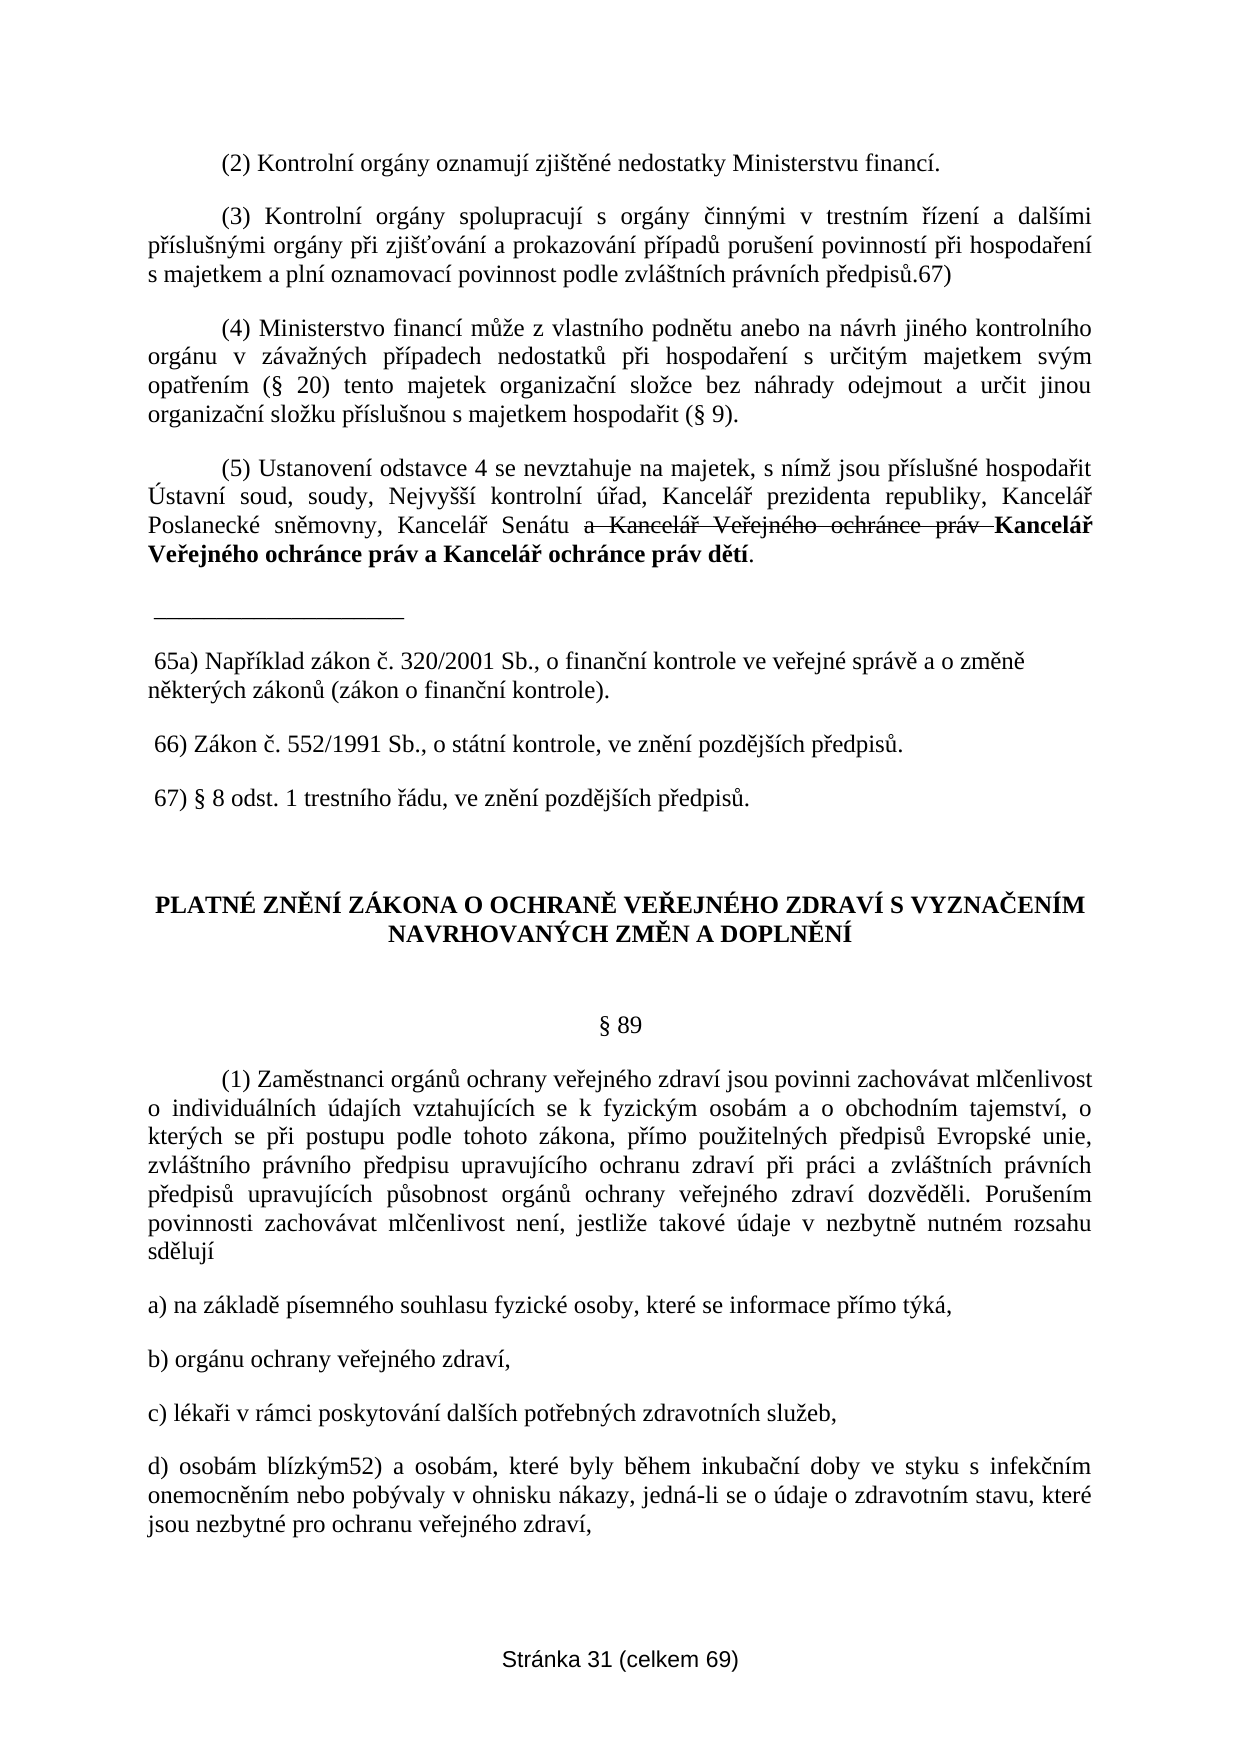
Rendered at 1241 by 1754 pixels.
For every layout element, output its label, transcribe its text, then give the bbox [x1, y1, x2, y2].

text (5) Ustanovení odstavce 4 se nevztahuje na majetek, s nímž jsou příslušné hospodařit Ústavní soud, soudy, Nejvyšší kontrolní úřad, Kancelář prezidenta republiky, Kancelář Poslanecké sněmovny, Kancelář Senátu a Kancelář Veřejného ochránce práv Kancelář Veřejného ochránce práv a Kancelář ochránce práv dětí. [148, 453, 1093, 568]
text ____________________ [148, 593, 1093, 621]
text 66) Zákon č. 552/1991 Sb., o státní kontrole, ve znění pozdějších předpisů. [148, 729, 1093, 758]
text 67) § 8 odst. 1 trestního řádu, ve znění pozdějších předpisů. [148, 783, 1093, 811]
text c) lékaři v rámci poskytování dalších potřebných zdravotních služeb, [148, 1398, 1093, 1426]
text b) orgánu ochrany veřejného zdraví, [148, 1344, 1093, 1373]
text (1) Zaměstnanci orgánů ochrany veřejného zdraví jsou povinni zachovávat mlčenlivost o individuálních údajích vztahujících se k fyzickým osobám a o obchodním tajemství, o kterých se při postupu podle tohoto zákona, přímo použitelných předpisů Evropské unie, zvláštního právního předpisu upravujícího ochranu zdraví při práci a zvláštních právních předpisů upravujících působnost orgánů ochrany veřejného zdraví dozvěděli. Porušením povinnosti zachovávat mlčenlivost není, jestliže takové údaje v nezbytně nutném rozsahu sdělují [148, 1064, 1093, 1265]
text 65a) Například zákon č. 320/2001 Sb., o finanční kontrole ve veřejné správě a o změně některých zákonů (zákon o finanční kontrole). [148, 646, 1093, 704]
text PLATNÉ ZNĚNÍ ZÁKONA O OCHRANĚ VEŘEJNÉHO ZDRAVÍ S VYZNAČENÍM NAVRHOVANÝCH ZMĚN A DOPLNĚNÍ [148, 890, 1093, 948]
text § 89 [148, 1010, 1093, 1039]
text (4) Ministerstvo financí může z vlastního podnětu anebo na návrh jiného kontrolního orgánu v závažných případech nedostatků při hospodaření s určitým majetkem svým opatřením (§ 20) tento majetek organizační složce bez náhrady odejmout a určit jinou organizační složku příslušnou s majetkem hospodařit (§ 9). [148, 313, 1093, 428]
text (3) Kontrolní orgány spolupracují s orgány činnými v trestním řízení a dalšími příslušnými orgány při zjišťování a prokazování případů porušení povinností při hospodaření s majetkem a plní oznamovací povinnost podle zvláštních právních předpisů.67) [148, 201, 1093, 288]
text (2) Kontrolní orgány oznamují zjištěné nedostatky Ministerstvu financí. [148, 148, 1093, 176]
text a) na základě písemného souhlasu fyzické osoby, které se informace přímo týká, [148, 1290, 1093, 1319]
text d) osobám blízkým52) a osobám, které byly během inkubační doby ve styku s infekčním onemocněním nebo pobývaly v ohnisku nákazy, jedná-li se o údaje o zdravotním stavu, které jsou nezbytné pro ochranu veřejného zdraví, [148, 1451, 1093, 1538]
